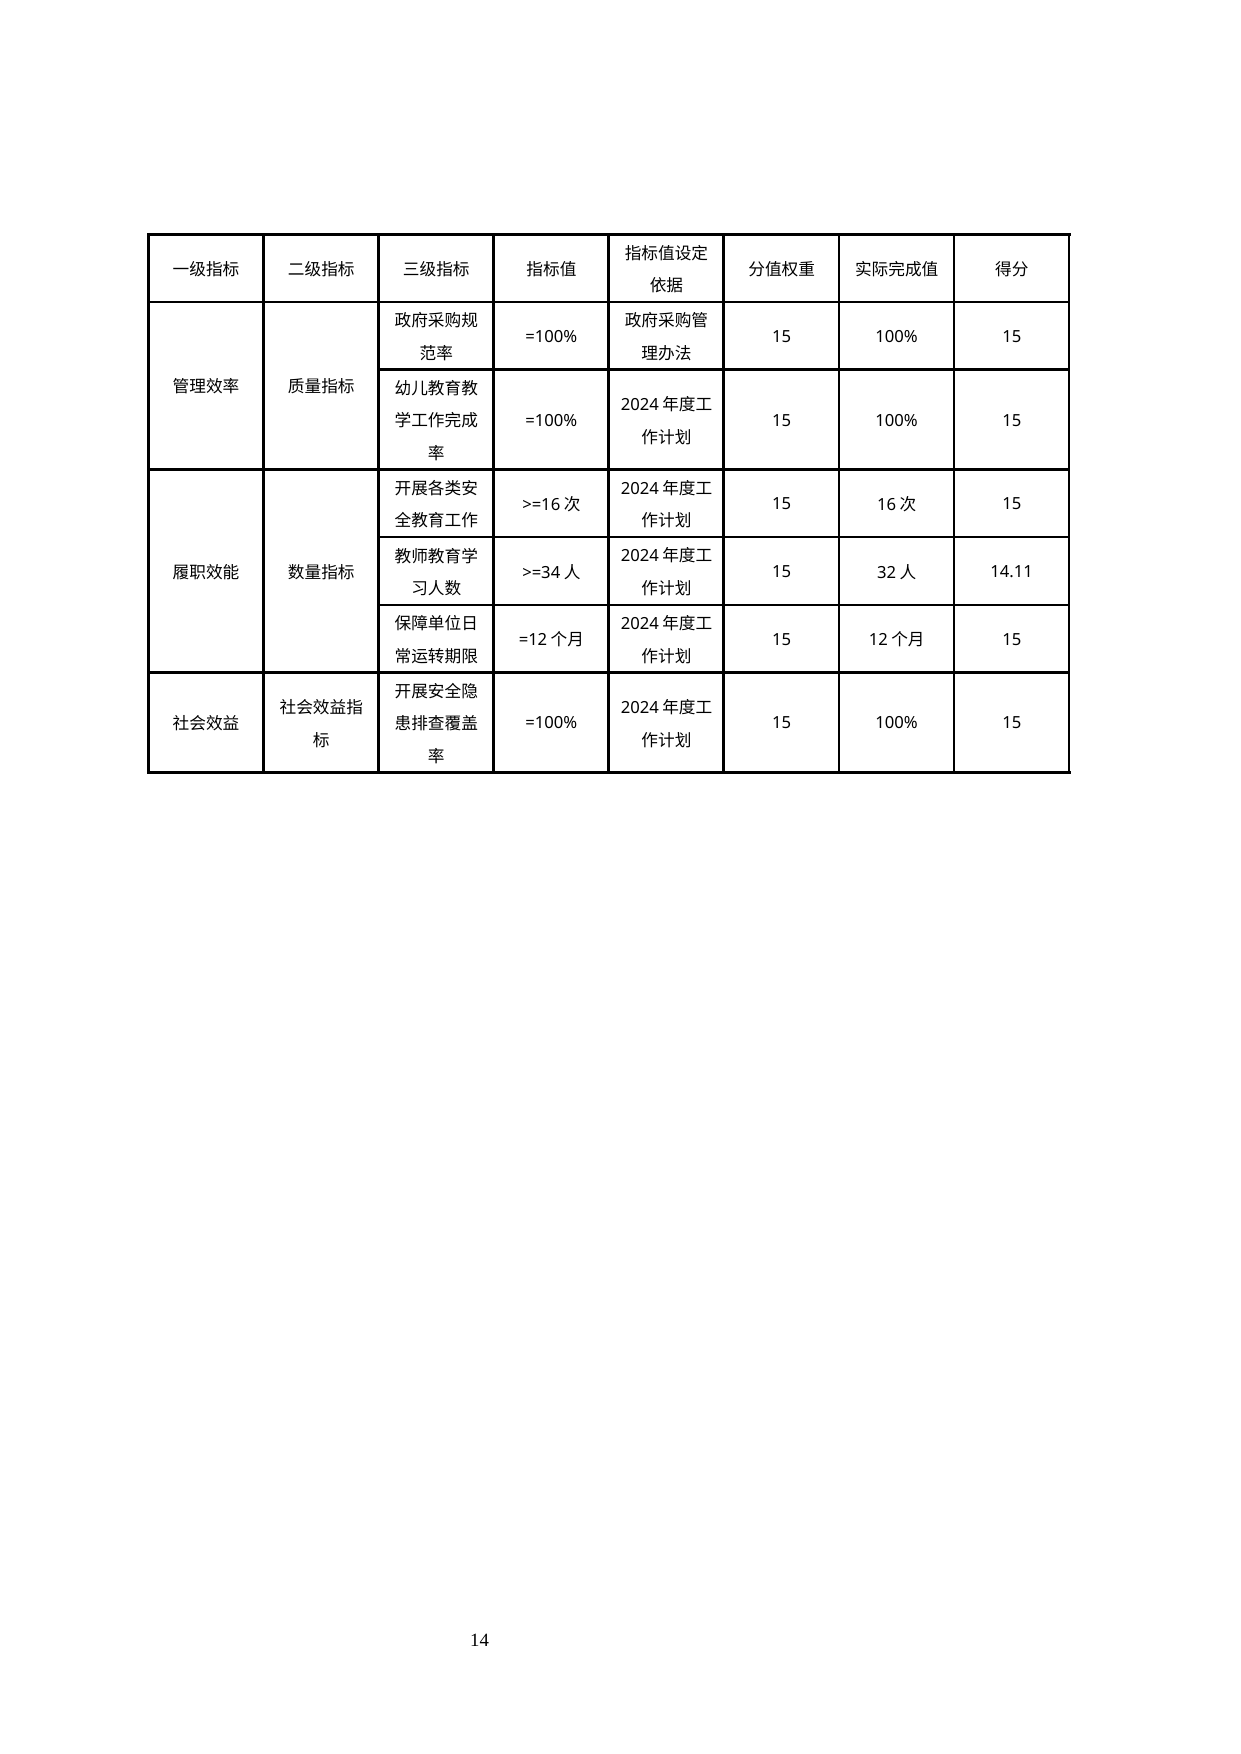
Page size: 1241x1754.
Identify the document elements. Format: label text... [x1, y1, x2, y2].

table_cell 三级指标 [380, 236, 492, 301]
table_cell 16次 [840, 471, 953, 536]
table_cell 一级指标 [150, 236, 262, 301]
table_cell 开展各类安全教育工作 [380, 471, 492, 536]
table_cell 社会效益指标 [265, 674, 377, 771]
table_cell >=34人 [495, 538, 607, 603]
table_cell 指标值 [495, 236, 607, 301]
table_cell 15 [725, 303, 838, 368]
table_cell 社会效益 [150, 674, 262, 771]
table_cell 12个月 [840, 606, 953, 671]
table_cell 15 [725, 674, 838, 771]
table_cell 质量指标 [265, 303, 377, 468]
table_cell 政府采购规范率 [380, 303, 492, 368]
table_cell 得分 [955, 236, 1068, 301]
table_cell 管理效率 [150, 303, 262, 468]
table_cell 15 [725, 371, 838, 468]
table_cell 二级指标 [265, 236, 377, 301]
table_cell 开展安全隐患排查覆盖率 [380, 674, 492, 771]
table_cell =100% [495, 371, 607, 468]
table_cell 15 [955, 371, 1068, 468]
table_cell 2024年度工作计划 [610, 606, 722, 671]
table_cell =100% [495, 303, 607, 368]
table_cell 2024年度工作计划 [610, 471, 722, 536]
table_cell 数量指标 [265, 471, 377, 671]
table_cell 2024年度工作计划 [610, 538, 722, 603]
table_cell 15 [725, 538, 838, 603]
table_cell >=16次 [495, 471, 607, 536]
table_cell =12个月 [495, 606, 607, 671]
table_cell 32人 [840, 538, 953, 603]
table_cell 100% [840, 674, 953, 771]
table_cell 指标值设定依据 [610, 236, 722, 301]
table_cell =100% [495, 674, 607, 771]
table_cell 14.11 [955, 538, 1068, 603]
table_cell 15 [725, 606, 838, 671]
table_cell 教师教育学习人数 [380, 538, 492, 603]
table_cell 履职效能 [150, 471, 262, 671]
table_cell 15 [955, 303, 1068, 368]
table_cell 2024年度工作计划 [610, 371, 722, 468]
table_cell 15 [955, 471, 1068, 536]
table_cell 15 [955, 606, 1068, 671]
table_cell 实际完成值 [840, 236, 953, 301]
table_cell 100% [840, 303, 953, 368]
table_cell 幼儿教育教学工作完成率 [380, 371, 492, 468]
table_cell 保障单位日常运转期限 [380, 606, 492, 671]
table_cell 政府采购管理办法 [610, 303, 722, 368]
table_cell 15 [725, 471, 838, 536]
table_cell 100% [840, 371, 953, 468]
table_cell 分值权重 [725, 236, 838, 301]
table_cell 2024年度工作计划 [610, 674, 722, 771]
table_cell 15 [955, 674, 1068, 771]
